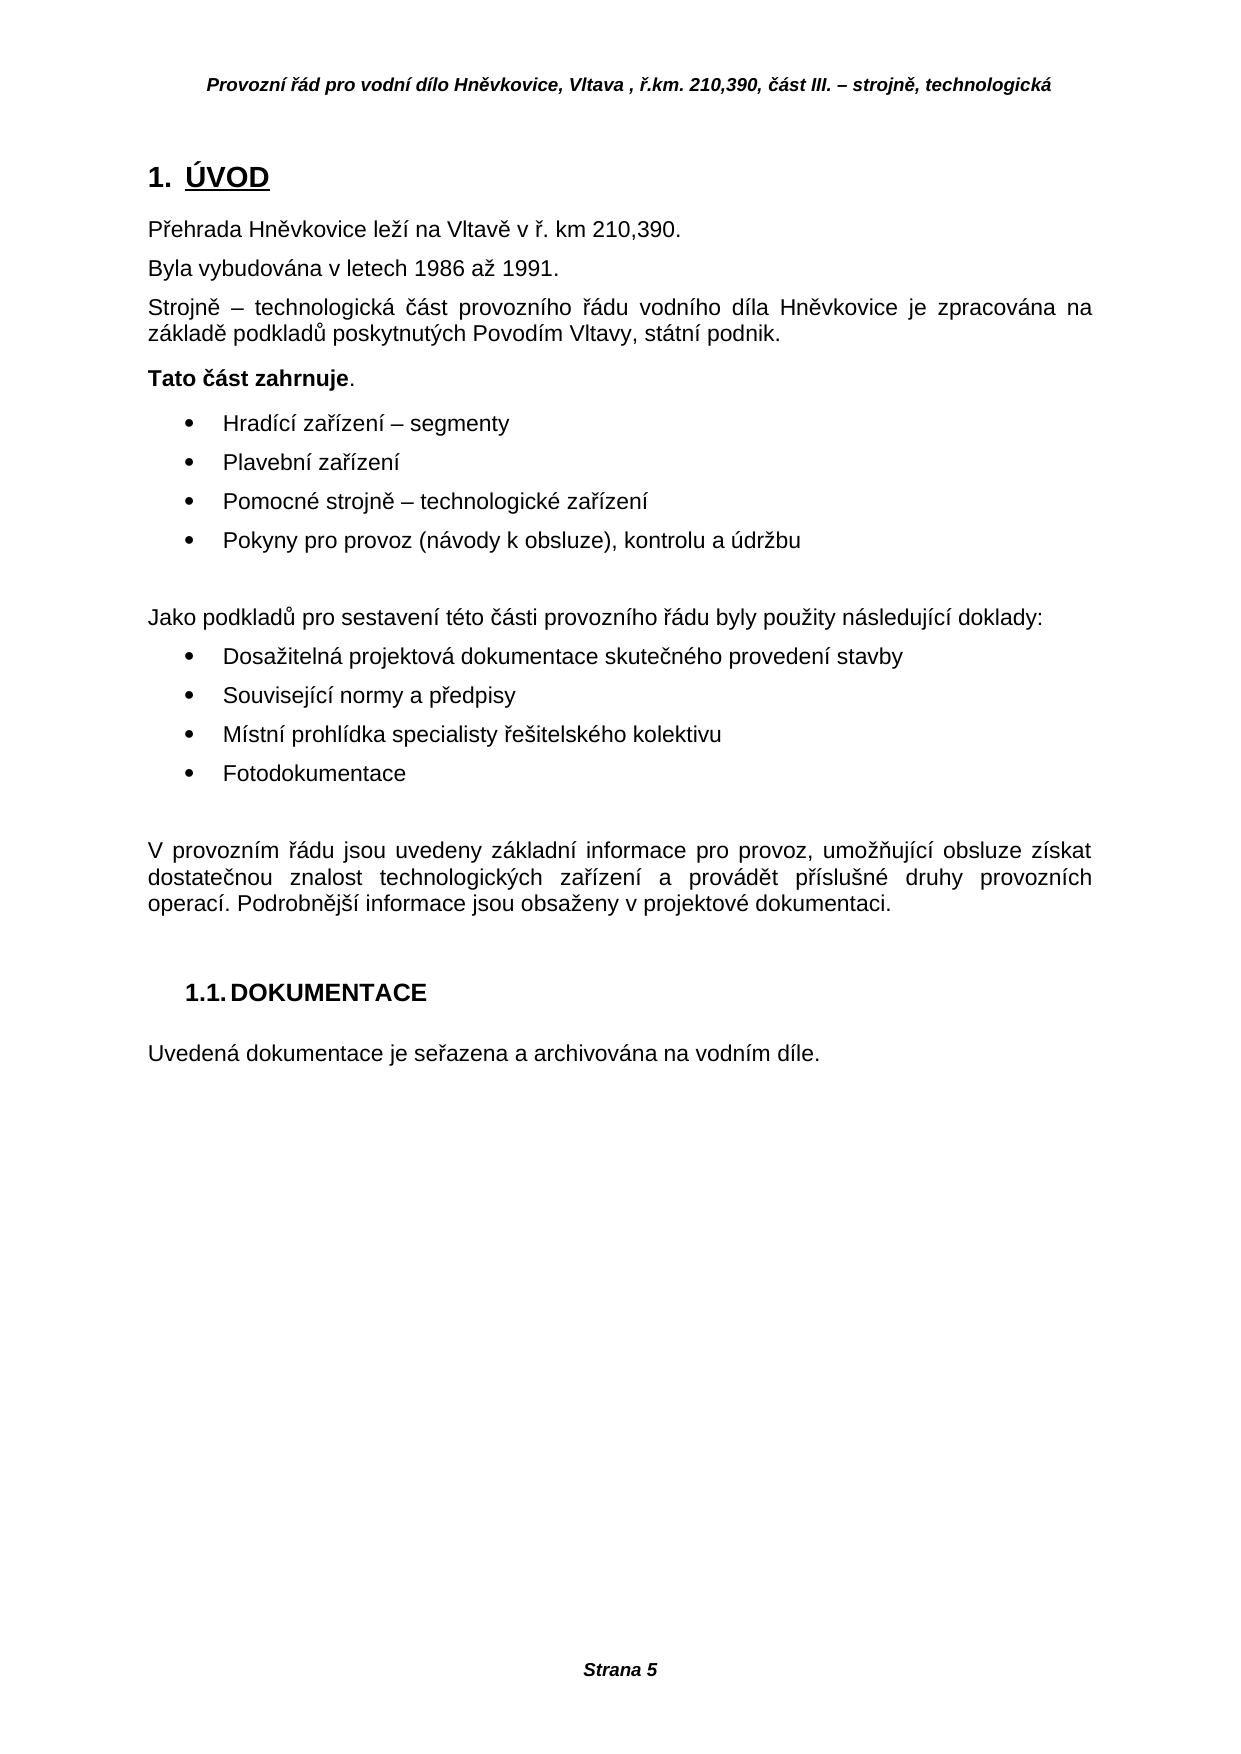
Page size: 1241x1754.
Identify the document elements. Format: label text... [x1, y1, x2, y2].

text Tato část zahrnuje. [148, 365, 1092, 391]
text Uvedená dokumentace je seřazena a archivována na vodním díle. [148, 1040, 1092, 1066]
list Místní prohlídka specialisty řešitelského kolektivu [185, 721, 1092, 747]
subtitle Úvod [148, 160, 1092, 194]
subtitle dokumentace [185, 978, 1092, 1007]
text Jako podkladů pro sestavení této části provozního řádu byly použity následující doklady: [148, 604, 1092, 631]
list Fotodokumentace [185, 760, 1092, 786]
list Pomocné strojně – technologické zařízení [185, 488, 1092, 514]
text Byla vybudována v letech 1986 až 1991. [148, 255, 1092, 281]
list Hradící zařízení – segmenty [185, 410, 1092, 436]
text V provozním řádu jsou uvedeny základní informace pro provoz, umožňující obsluze získat dostatečnou znalost technologických zařízení a provádět příslušné druhy provozních operací. Podrobnější informace jsou obsaženy v projektové dokumentaci. [148, 837, 1092, 917]
list Dosažitelná projektová dokumentace skutečného provedení stavby [185, 643, 1092, 669]
list Související normy a předpisy [185, 682, 1092, 708]
list Pokyny pro provoz (návody k obsluze), kontrolu a údržbu [185, 527, 1092, 553]
text Přehrada Hněvkovice leží na Vltavě v ř. km 210,390. [148, 216, 1092, 242]
text Strojně – technologická část provozního řádu vodního díla Hněvkovice je zpracována na základě podkladů poskytnutých Povodím Vltavy, státní podnik. [148, 293, 1092, 346]
list Plavební zařízení [185, 449, 1092, 475]
